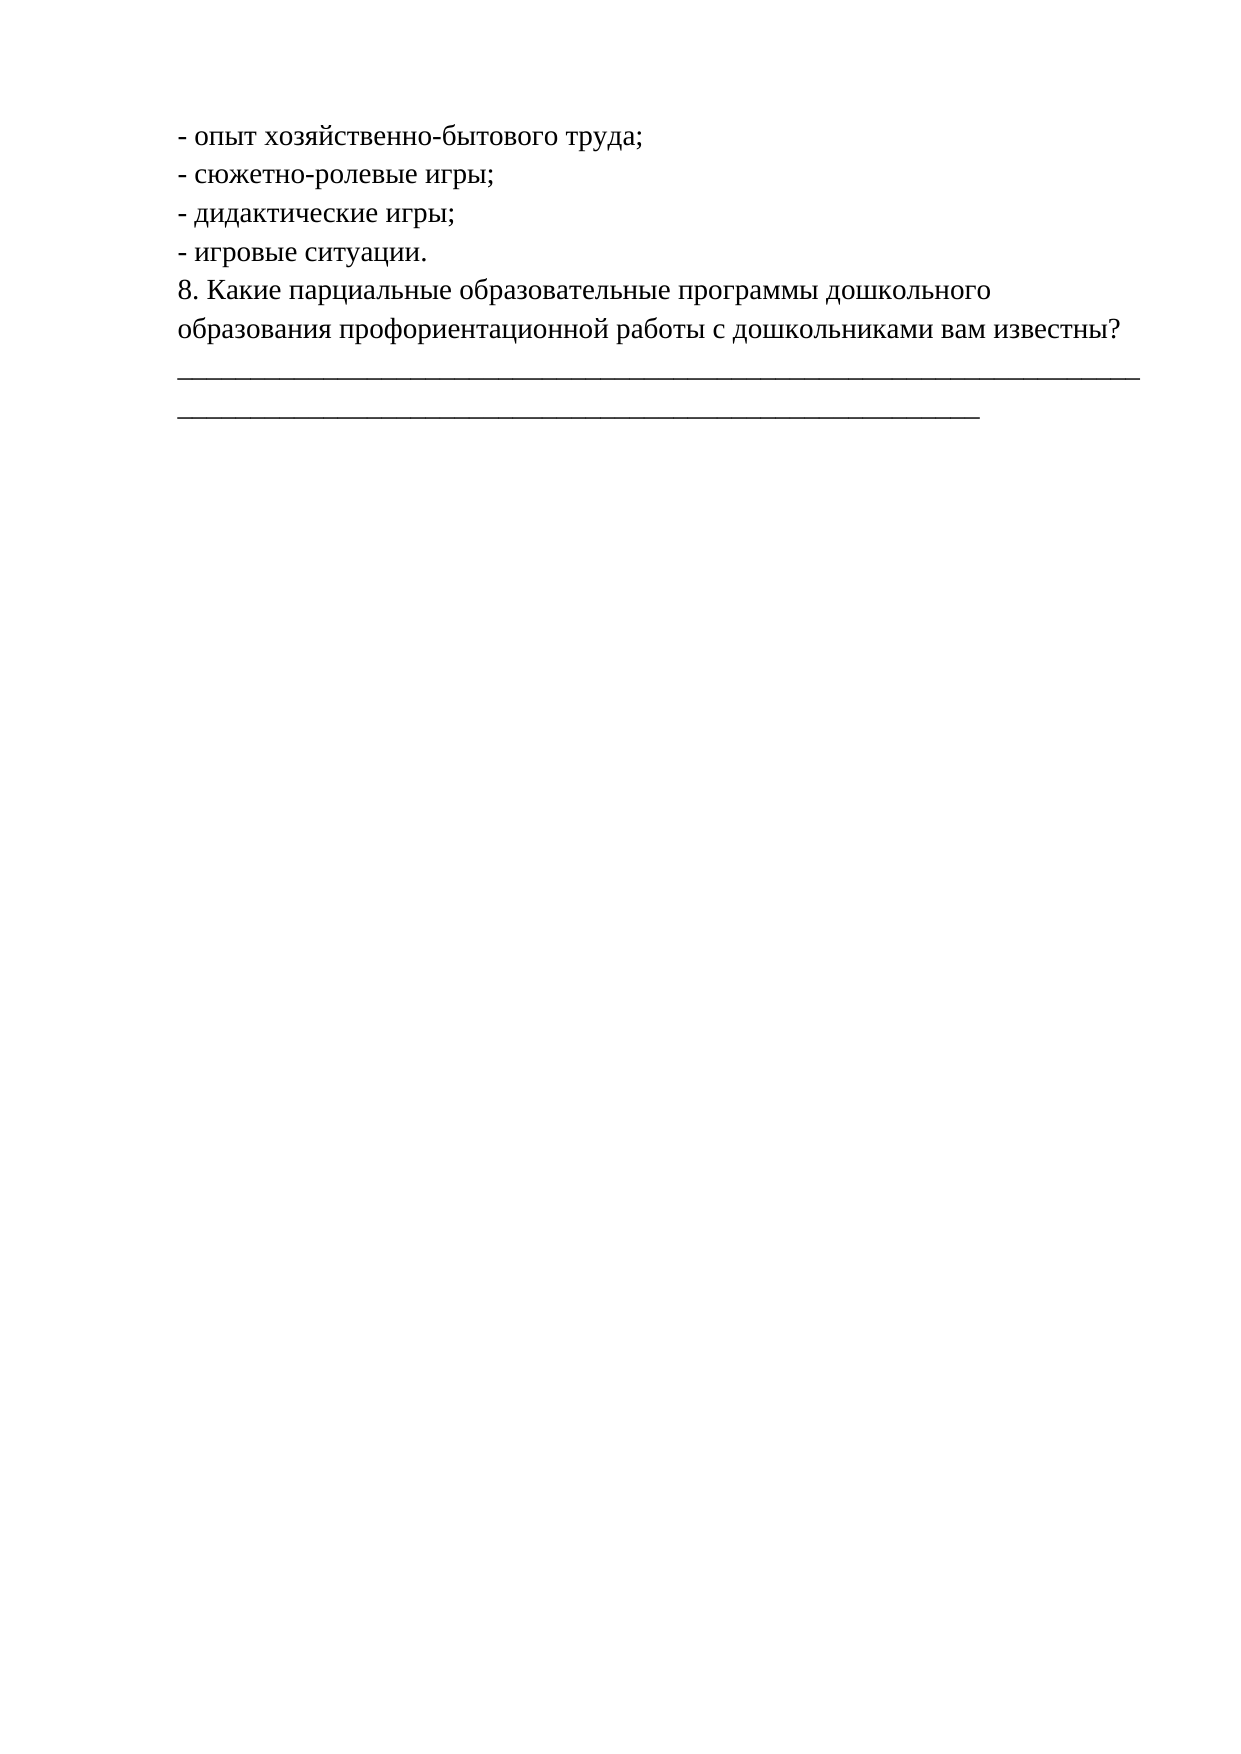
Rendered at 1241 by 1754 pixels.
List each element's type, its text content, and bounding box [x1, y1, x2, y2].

text - опыт хозяйственно-бытового труда; [177, 118, 1152, 152]
text 8. Какие парциальные образовательные программы дошкольного образования профориентационной работы с дошкольниками вам известны? __________________________________________________________________ _______________________________________________________ [177, 272, 1152, 421]
text - дидактические игры; [177, 195, 1152, 229]
text - игровые ситуации. [177, 234, 1152, 267]
text - сюжетно-ролевые игры; [177, 157, 1152, 190]
